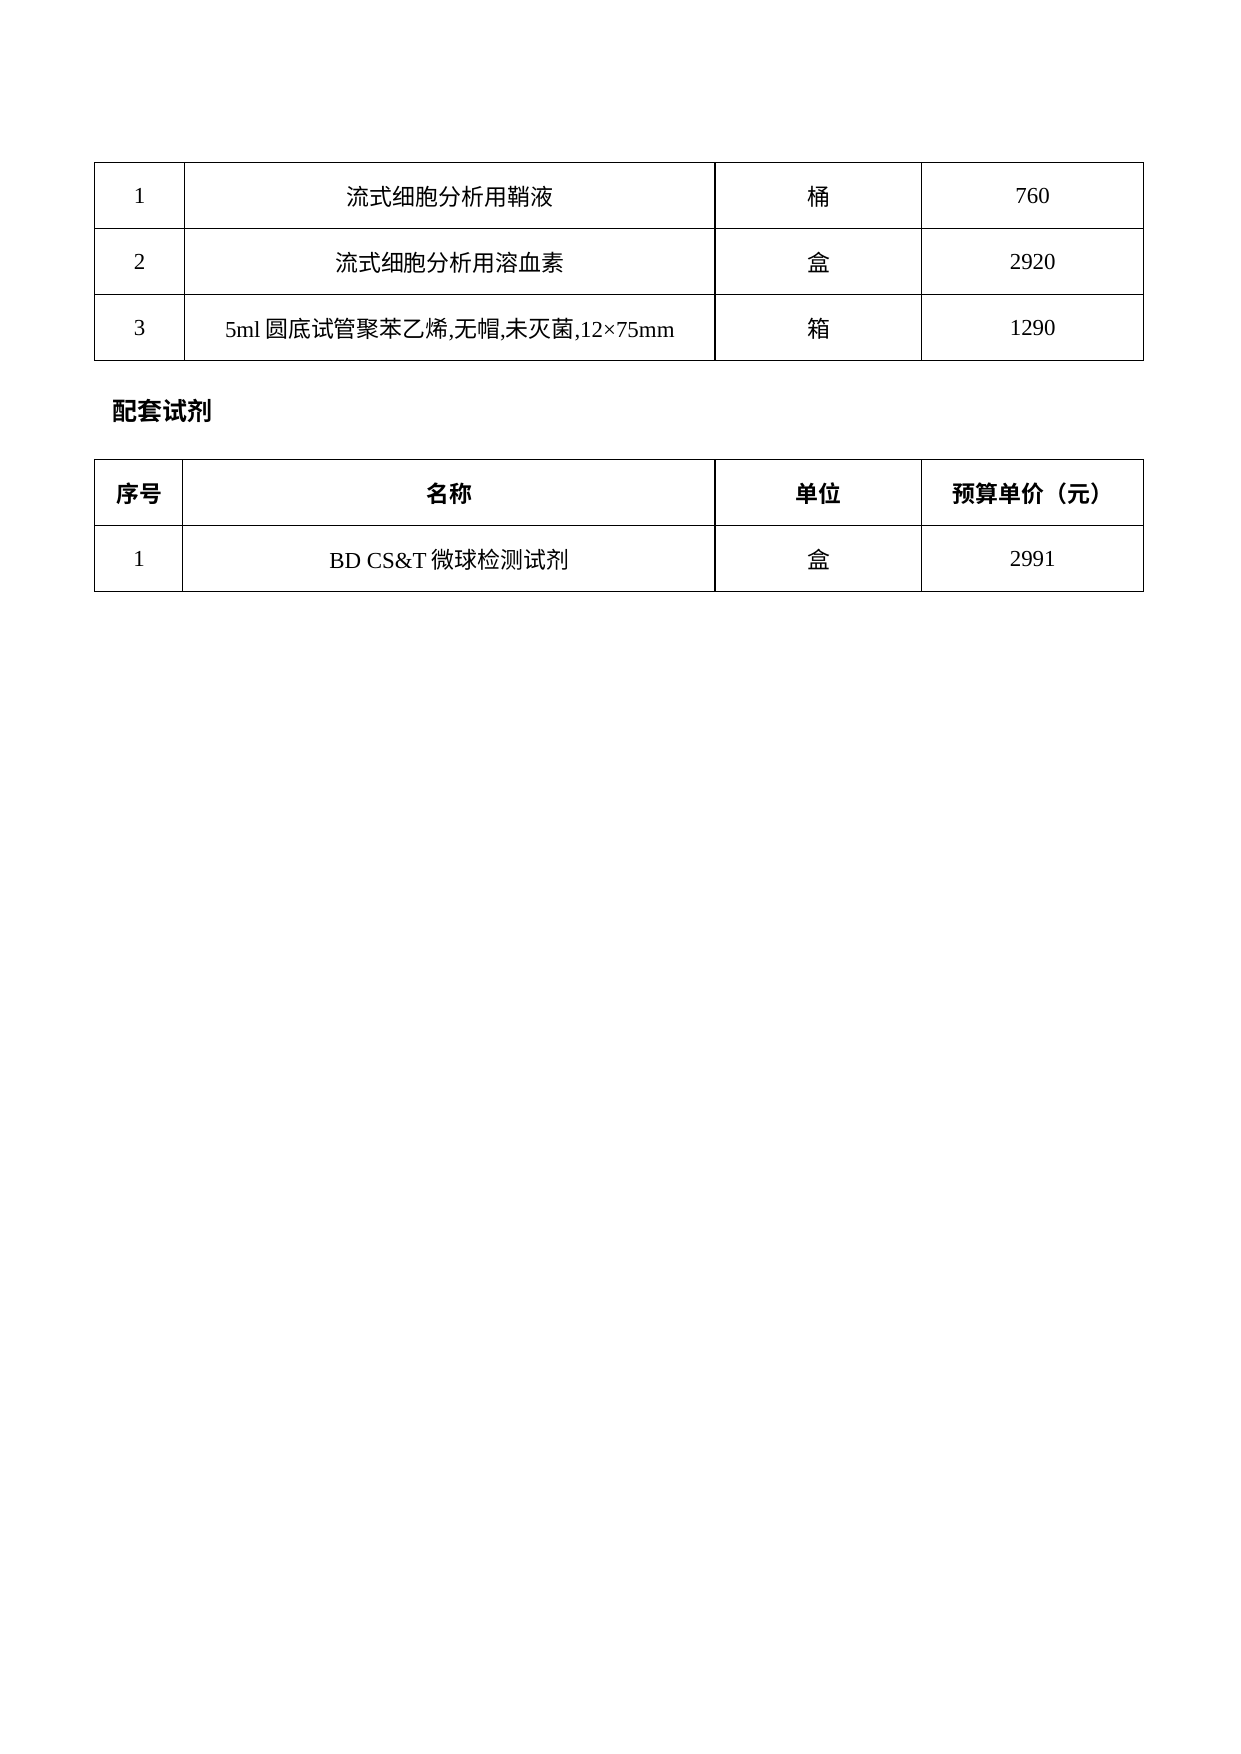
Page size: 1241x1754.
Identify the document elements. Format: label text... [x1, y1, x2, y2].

table_cell 2920 [922, 229, 1143, 294]
table_header 序号 [95, 460, 182, 525]
table_header 单位 [716, 460, 921, 525]
table_cell 1290 [922, 295, 1143, 360]
table_cell 盒 [716, 229, 921, 294]
table_cell 盒 [716, 526, 921, 591]
table_cell 箱 [716, 295, 921, 360]
table_header 预算单价（元） [922, 460, 1143, 525]
table_cell 2 [95, 229, 184, 294]
table_cell 2991 [922, 526, 1143, 591]
table_cell 5ml圆底试管聚苯乙烯,无帽,未灭菌,12×75mm [185, 295, 714, 360]
table_cell 桶 [716, 163, 921, 228]
table_cell 流式细胞分析用鞘液 [185, 163, 714, 228]
table_cell BD CS&T微球检测试剂 [183, 526, 714, 591]
text 配套试剂 [112, 377, 1128, 442]
table_cell 1 [95, 526, 182, 591]
table_header 名称 [183, 460, 714, 525]
table_cell 流式细胞分析用溶血素 [185, 229, 714, 294]
table_cell 1 [95, 163, 184, 228]
table_cell 3 [95, 295, 184, 360]
table_cell 760 [922, 163, 1143, 228]
